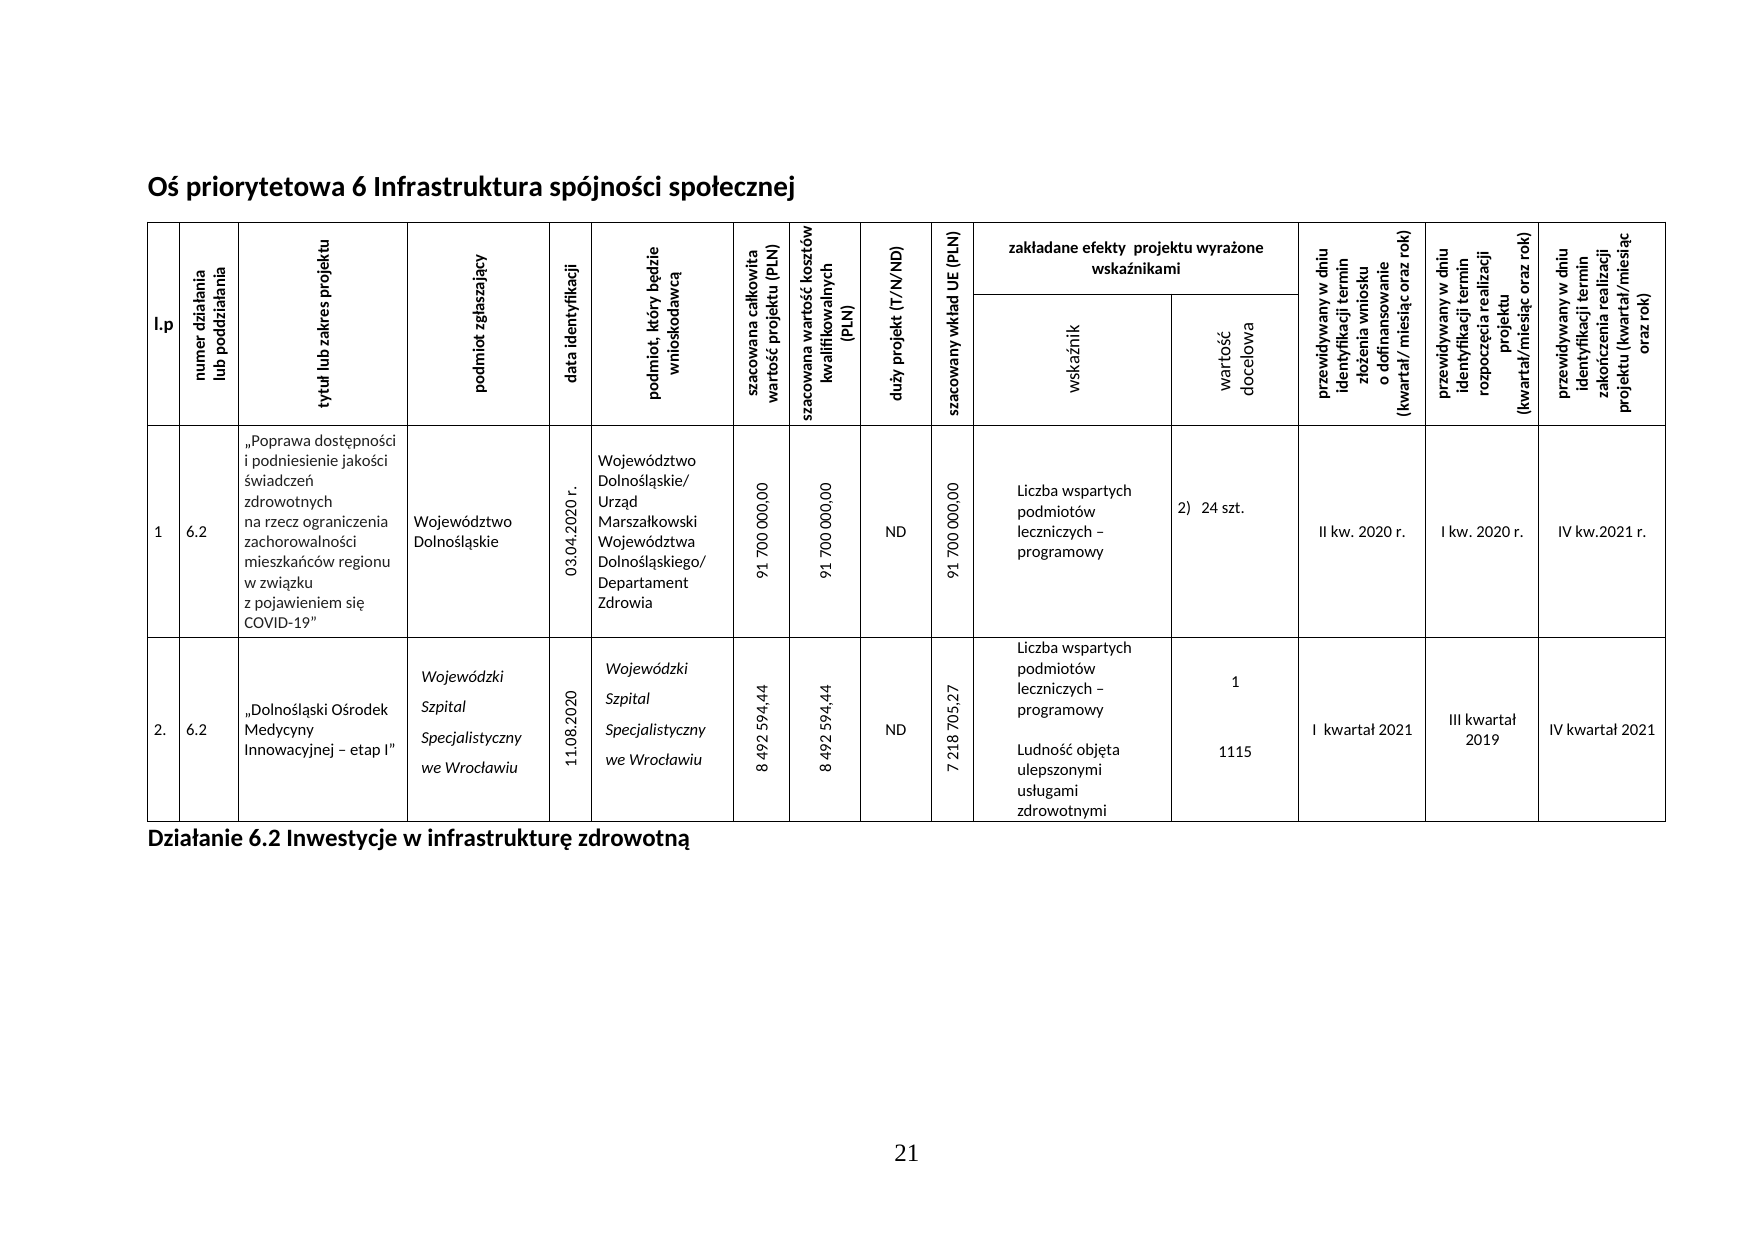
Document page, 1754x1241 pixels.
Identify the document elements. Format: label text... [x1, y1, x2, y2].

table_cell Liczba wspartych podmiotów leczniczych – programowy Ludność objęta ulepszonymi usługami zdrowotnymi [974, 638, 1171, 821]
subtitle Działanie 6.2 Inwestycje w infrastrukturę zdrowotną [148, 822, 1665, 852]
table_cell ND [861, 638, 931, 821]
table_cell wartość docelowa [1172, 295, 1298, 425]
table_cell 91 700 000,00 [790, 426, 860, 637]
table_cell 8 492 594,44 [734, 638, 789, 821]
table_cell 1 1115 [1172, 638, 1298, 821]
table_cell 03.04.2020 r. [550, 426, 591, 637]
table_header zakładane efekty projektu wyrażone wskaźnikami [974, 223, 1298, 293]
table_cell „Poprawa dostępności i podniesienie jakości świadczeń zdrowotnych na rzecz ograniczenia zachorowalności mieszkańców regionu w związku z pojawieniem się COVID-19” [239, 426, 407, 637]
table_header szacowana całkowita wartość projektu (PLN) [734, 223, 789, 425]
table_header szacowany wkład UE (PLN) [932, 223, 973, 425]
table_cell 8 492 594,44 [790, 638, 860, 821]
table_cell 2. [148, 638, 179, 821]
table_cell ND [861, 426, 931, 637]
table_cell II kw. 2020 r. [1299, 426, 1425, 637]
table_cell III kwartał 2019 [1426, 638, 1538, 821]
table_header l.p [148, 223, 179, 425]
table_cell 6.2 [180, 638, 238, 821]
table_cell IV kwartał 2021 [1539, 638, 1665, 821]
table_cell Liczba wspartych podmiotów leczniczych – programowy [974, 426, 1171, 637]
table_cell I kw. 2020 r. [1426, 426, 1538, 637]
table_header data identyfikacji [550, 223, 591, 425]
subtitle Oś priorytetowa 6 Infrastruktura spójności społecznej [148, 168, 1665, 204]
table_cell 11.08.2020 [550, 638, 591, 821]
table_cell 6.2 [180, 426, 238, 637]
table_header przewidywany w dniu identyfikacji termin rozpoczęcia realizacji projektu (kwartał/miesiąc oraz rok) [1426, 223, 1538, 425]
table_header numer działania lub poddziałania [180, 223, 238, 425]
table_cell Województwo Dolnośląskie [408, 426, 549, 637]
table_header szacowana wartość kosztów kwalifikowalnych (PLN) [790, 223, 860, 425]
table_cell wskaźnik [974, 295, 1171, 425]
table_cell IV kw.2021 r. [1539, 426, 1665, 637]
table_header podmiot, który będzie wnioskodawcą [592, 223, 733, 425]
table_cell 91 700 000,00 [734, 426, 789, 637]
table_cell Wojewódzki Szpital Specjalistyczny we Wrocławiu [592, 638, 733, 821]
table_cell 1 [148, 426, 179, 637]
table_cell Wojewódzki Szpital Specjalistyczny we Wrocławiu [408, 638, 549, 821]
table_cell „Dolnośląski Ośrodek Medycyny Innowacyjnej – etap I” [239, 638, 407, 821]
table_header przewidywany w dniu identyfikacji termin złożenia wniosku o dofinansowanie (kwartał/ miesiąc oraz rok) [1299, 223, 1425, 425]
table_header podmiot zgłaszający [408, 223, 549, 425]
table_cell 7 218 705,27 [932, 638, 973, 821]
table_cell I kwartał 2021 [1299, 638, 1425, 821]
table_header duży projekt (T/N/ND) [861, 223, 931, 425]
table_header przewidywany w dniu identyfikacji termin zakończenia realizacji projektu (kwartał/miesiąc oraz rok) [1539, 223, 1665, 425]
table_cell 24 szt. [1172, 426, 1298, 637]
table_cell 91 700 000,00 [932, 426, 973, 637]
table_header tytuł lub zakres projektu [239, 223, 407, 425]
table_cell Województwo Dolnośląskie/ Urząd Marszałkowski Województwa Dolnośląskiego/ Departament Zdrowia [592, 426, 733, 637]
